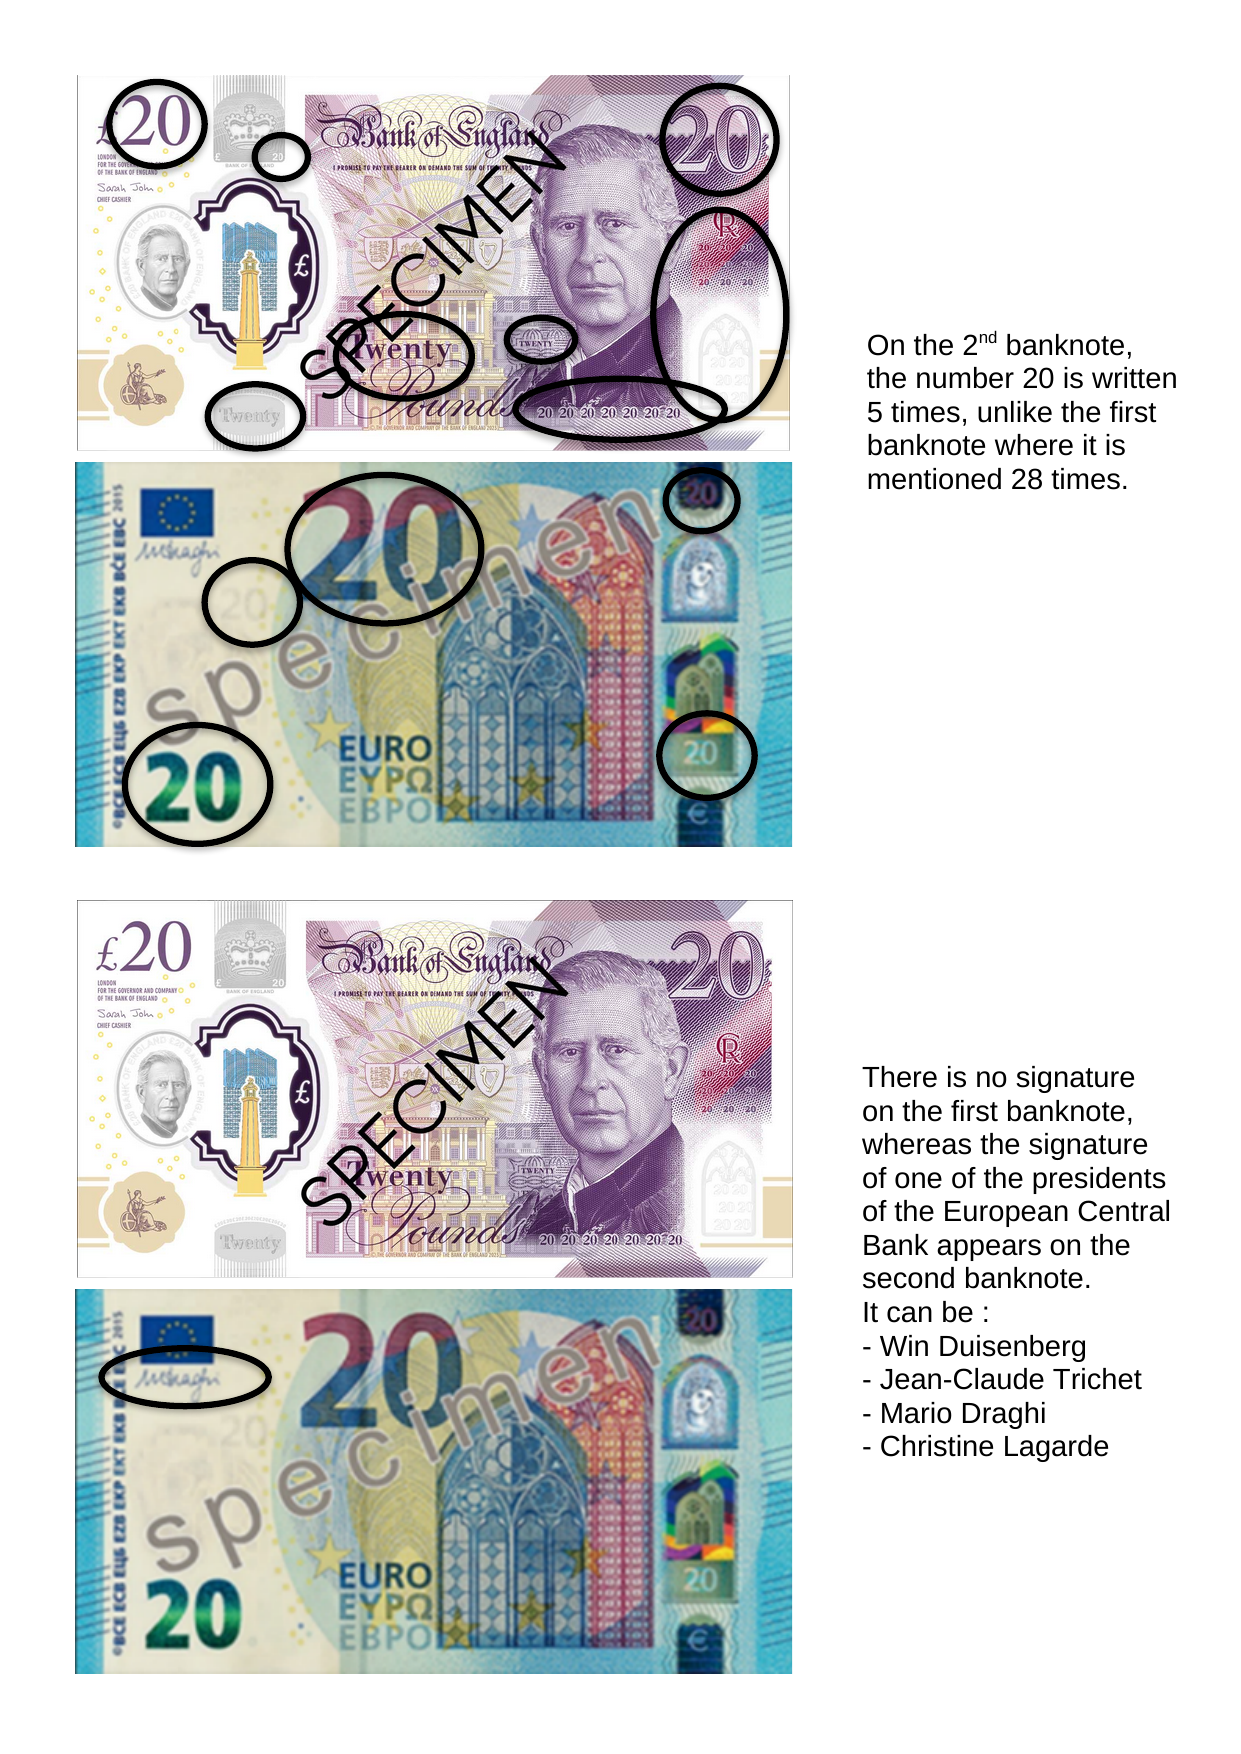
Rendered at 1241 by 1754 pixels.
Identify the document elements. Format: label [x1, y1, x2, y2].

picture [75, 1289, 793, 1674]
picture [75, 75, 791, 451]
picture [75, 462, 793, 847]
picture [211, 388, 299, 445]
picture [75, 900, 794, 1278]
picture [129, 729, 267, 840]
